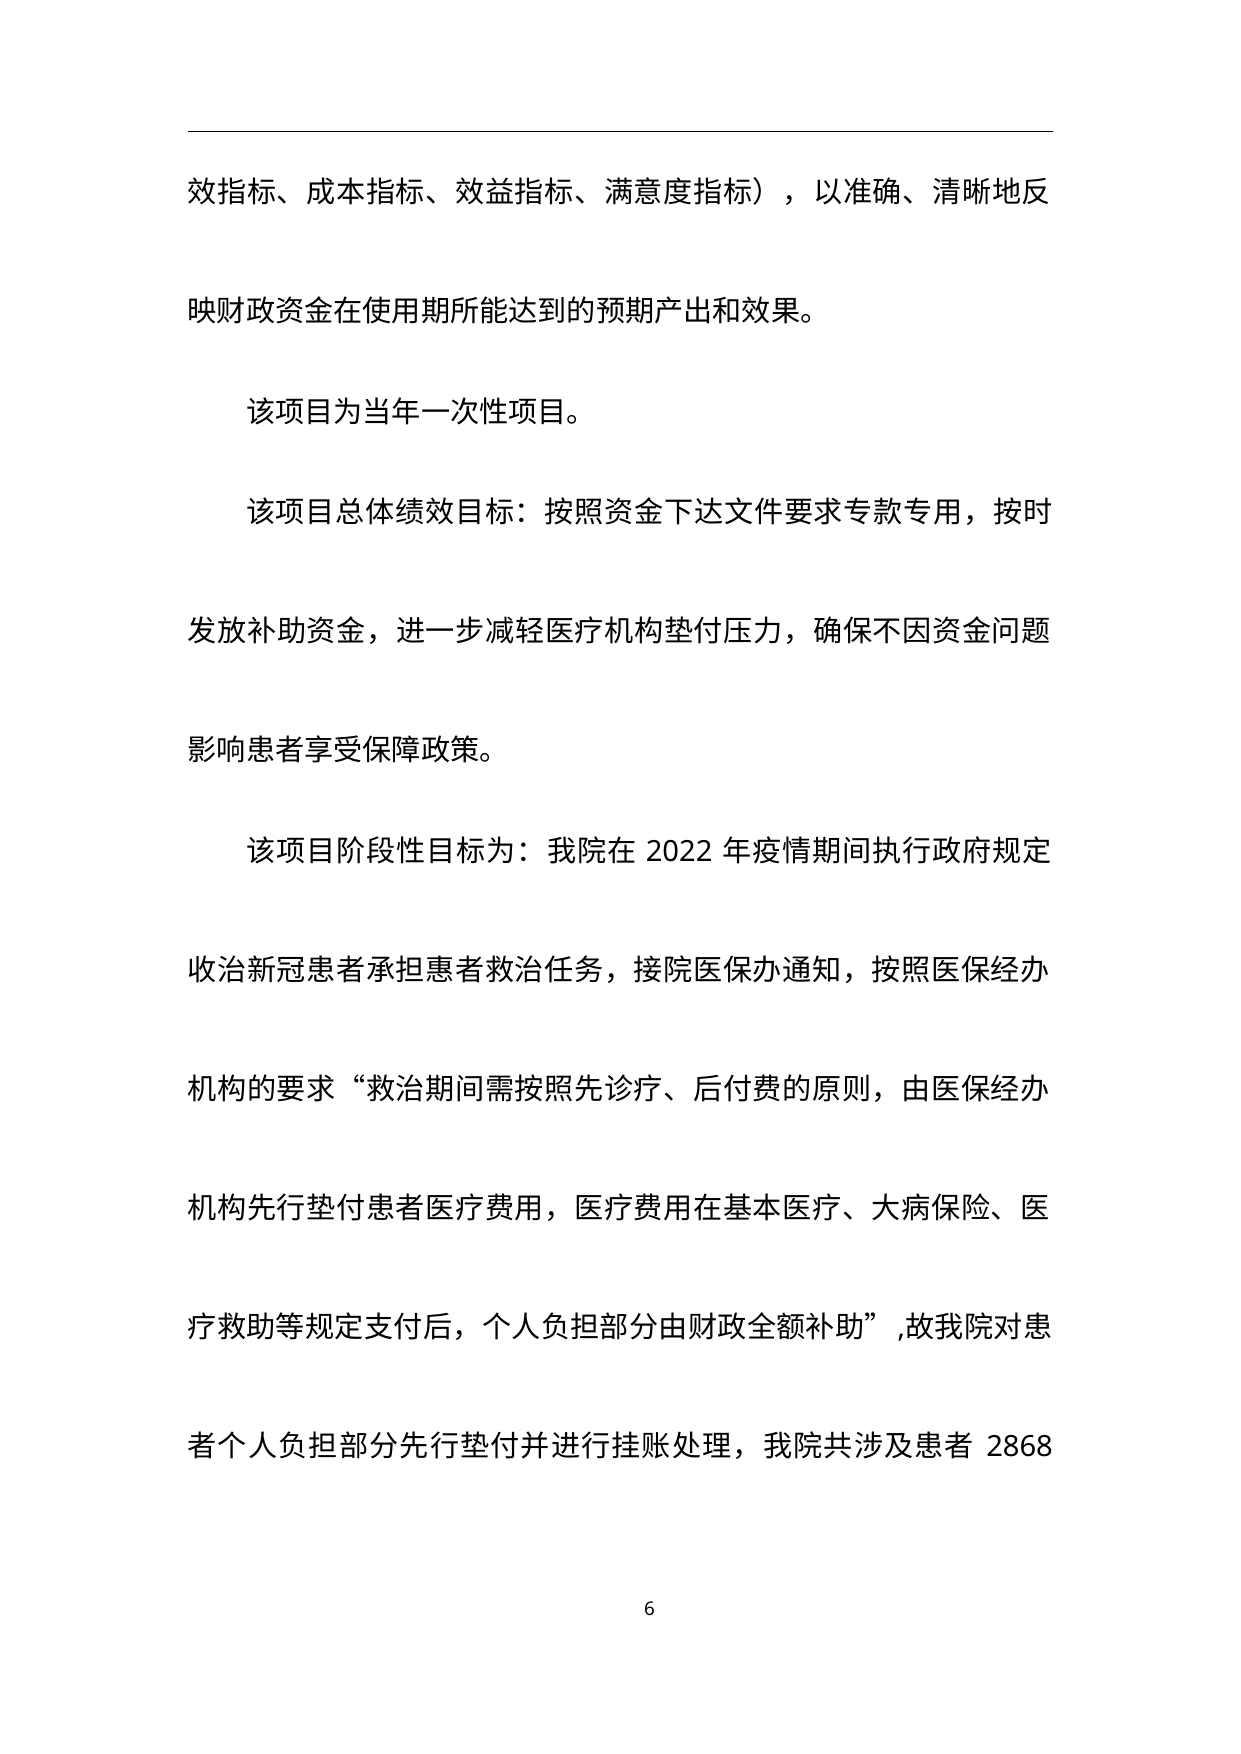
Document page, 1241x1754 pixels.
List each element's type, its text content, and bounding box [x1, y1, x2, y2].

text 该项目为当年一次性项目。 [187, 369, 1053, 449]
text 该项目总体绩效目标：按照资金下达文件要求专款专用，按时发放补助资金，进一步减轻医疗机构垫付压力，确保不因资金问题影响患者享受保障政策。 [187, 470, 1053, 788]
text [187, 150, 1053, 348]
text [187, 809, 1053, 1483]
